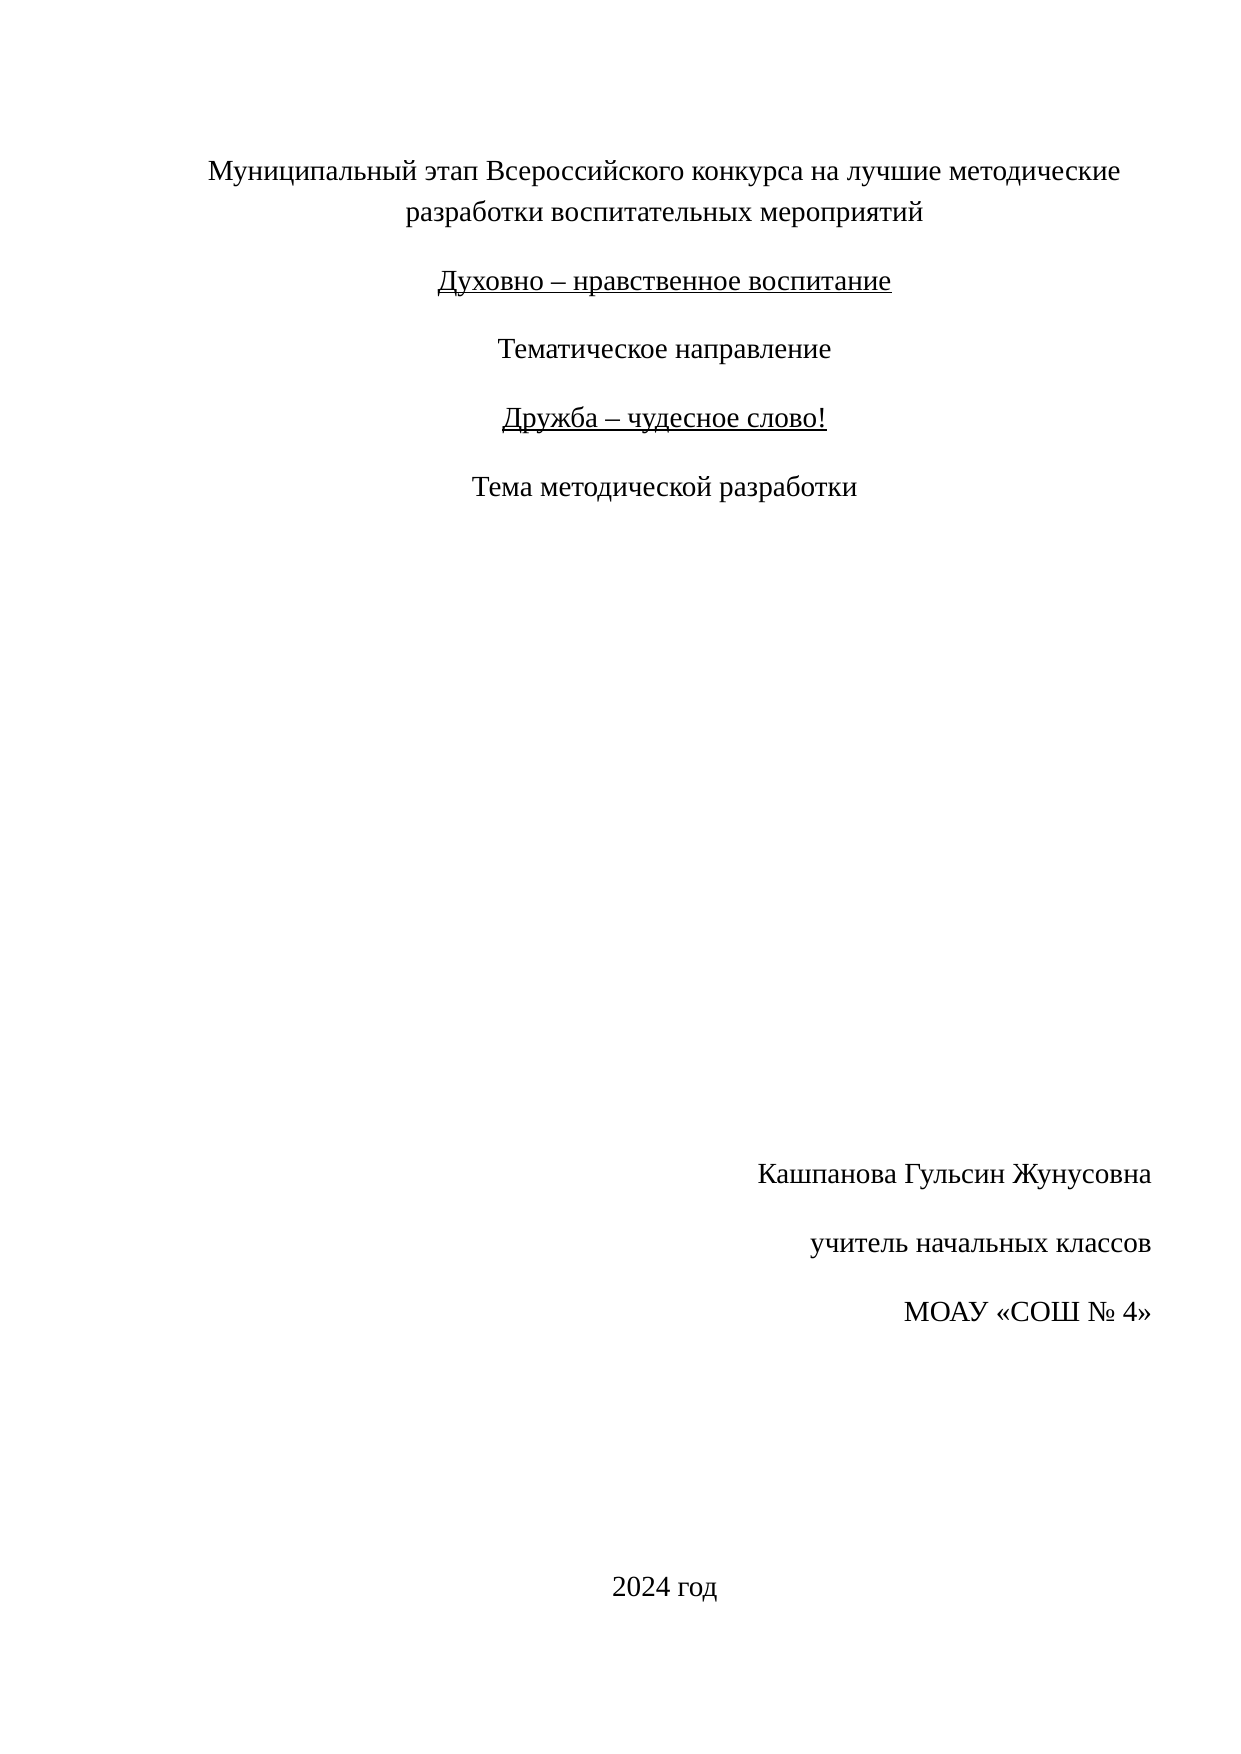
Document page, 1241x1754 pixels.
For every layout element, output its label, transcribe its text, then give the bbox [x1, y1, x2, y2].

text Тема методической разработки [177, 462, 1152, 502]
text Дружба – чудесное слово! [177, 393, 1152, 434]
text Кашпанова Гульсин Жунусовна [177, 1149, 1152, 1190]
text МОАУ «СОШ № 4» [177, 1287, 1152, 1327]
text учитель начальных классов [177, 1218, 1152, 1259]
text Тематическое направление [177, 324, 1152, 365]
text Муниципальный этап Всероссийского конкурса на лучшие методические разработки воспитательных мероприятий [177, 146, 1152, 227]
text 2024 год [177, 1562, 1152, 1602]
text Духовно – нравственное воспитание [177, 256, 1152, 296]
